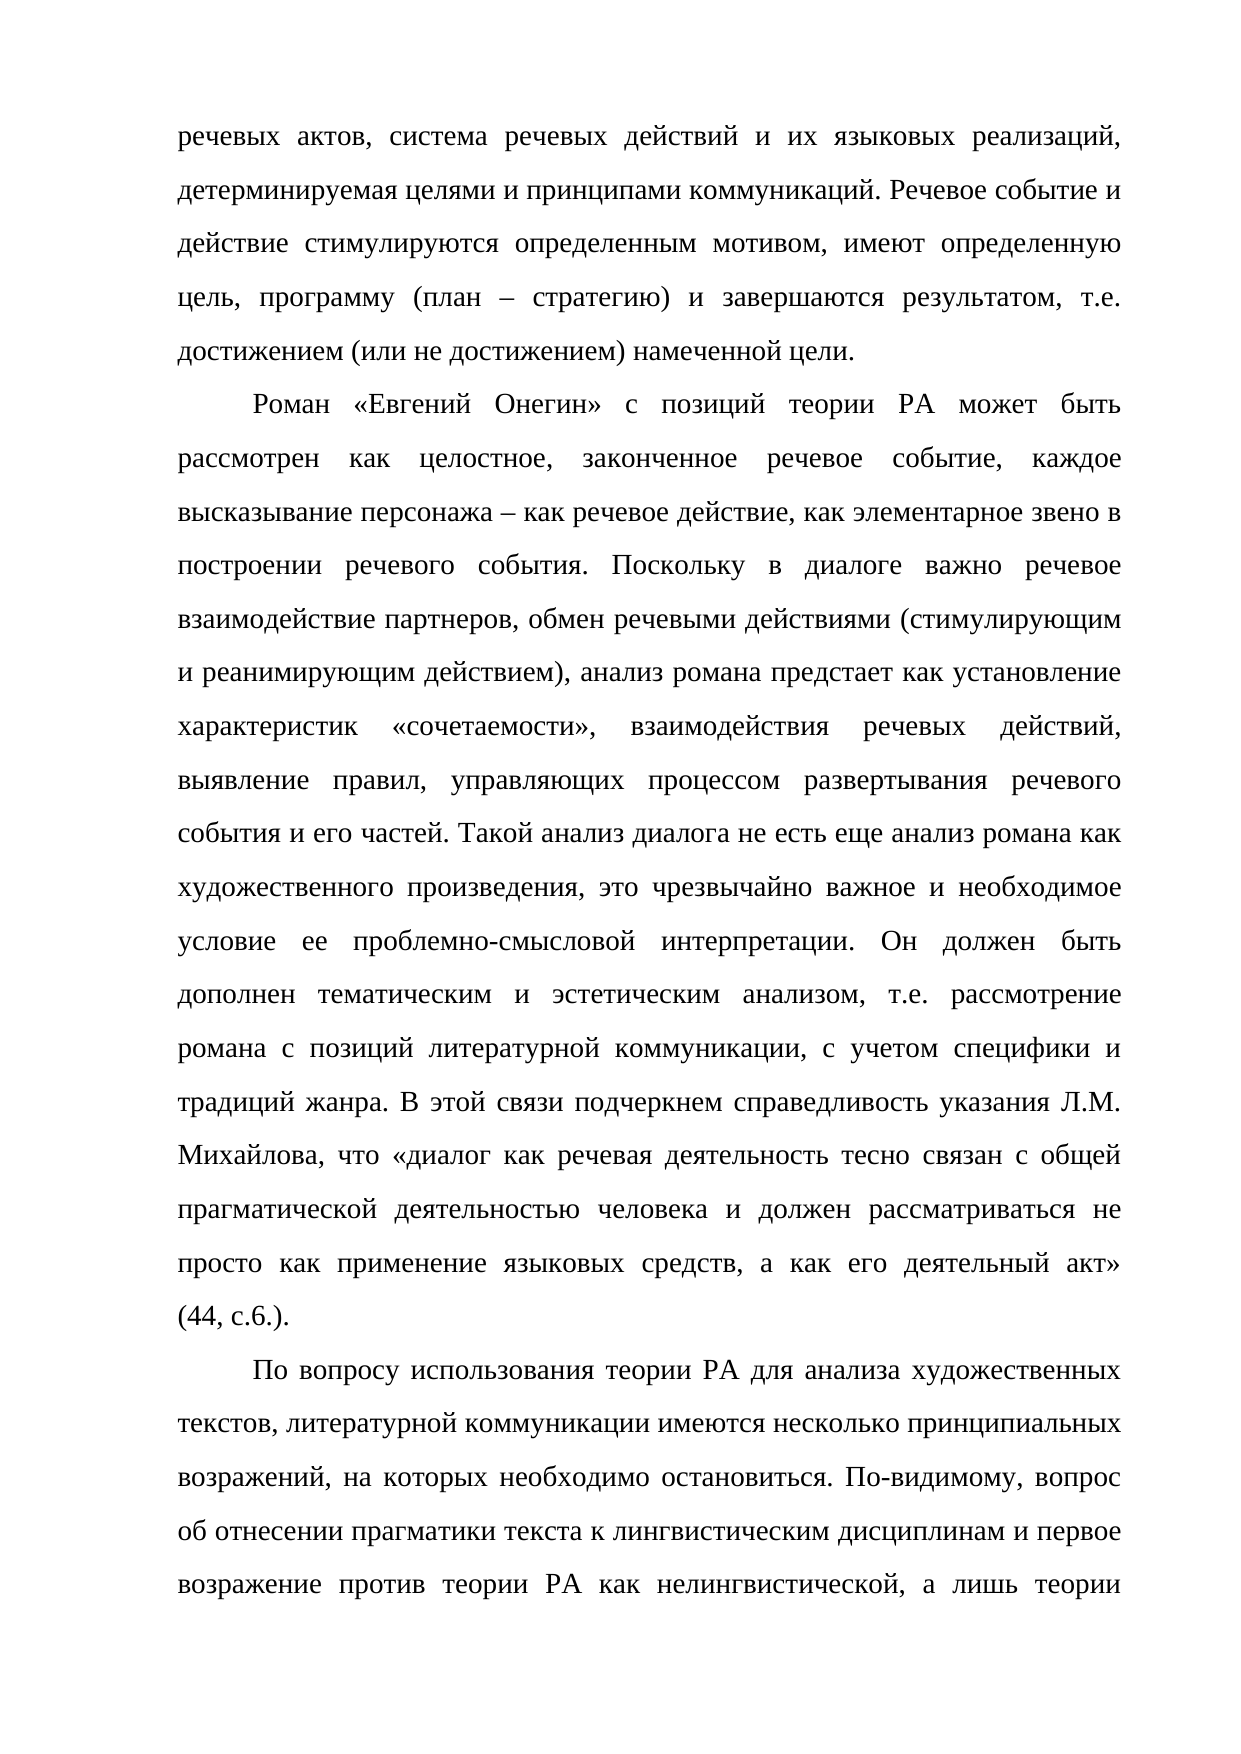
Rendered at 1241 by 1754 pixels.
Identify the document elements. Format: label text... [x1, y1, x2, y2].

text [177, 1352, 1122, 1600]
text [177, 118, 1122, 366]
text Роман «Евгений Онегин» с позиций теории РА может быть рассмотрен как целостное, законченное речевое событие, каждое высказывание персонажа – как речевое действие, как элементарное звено в построении речевого события. Поскольку в диалоге важно речевое взаимодействие партнеров, обмен речевыми действиями (стимулирующим и реанимирующим действием), анализ романа предстает как установление характеристик «сочетаемости», взаимодействия речевых действий, выявление правил, управляющих процессом развертывания речевого события и его частей. Такой анализ диалога не есть еще анализ романа как художественного произведения, это чрезвычайно важное и необходимое условие ее проблемно-смысловой интерпретации. Он должен быть дополнен тематическим и эстетическим анализом, т.е. рассмотрение романа с позиций литературной коммуникации, с учетом специфики и традиций жанра. В этой связи подчеркнем справедливость указания Л.М. Михайлова, что «диалог как речевая деятельность тесно связан с общей прагматической деятельностью человека и должен рассматриваться не просто как применение языковых средств, а как его деятельный акт» (44, с.6.). [177, 386, 1122, 1332]
